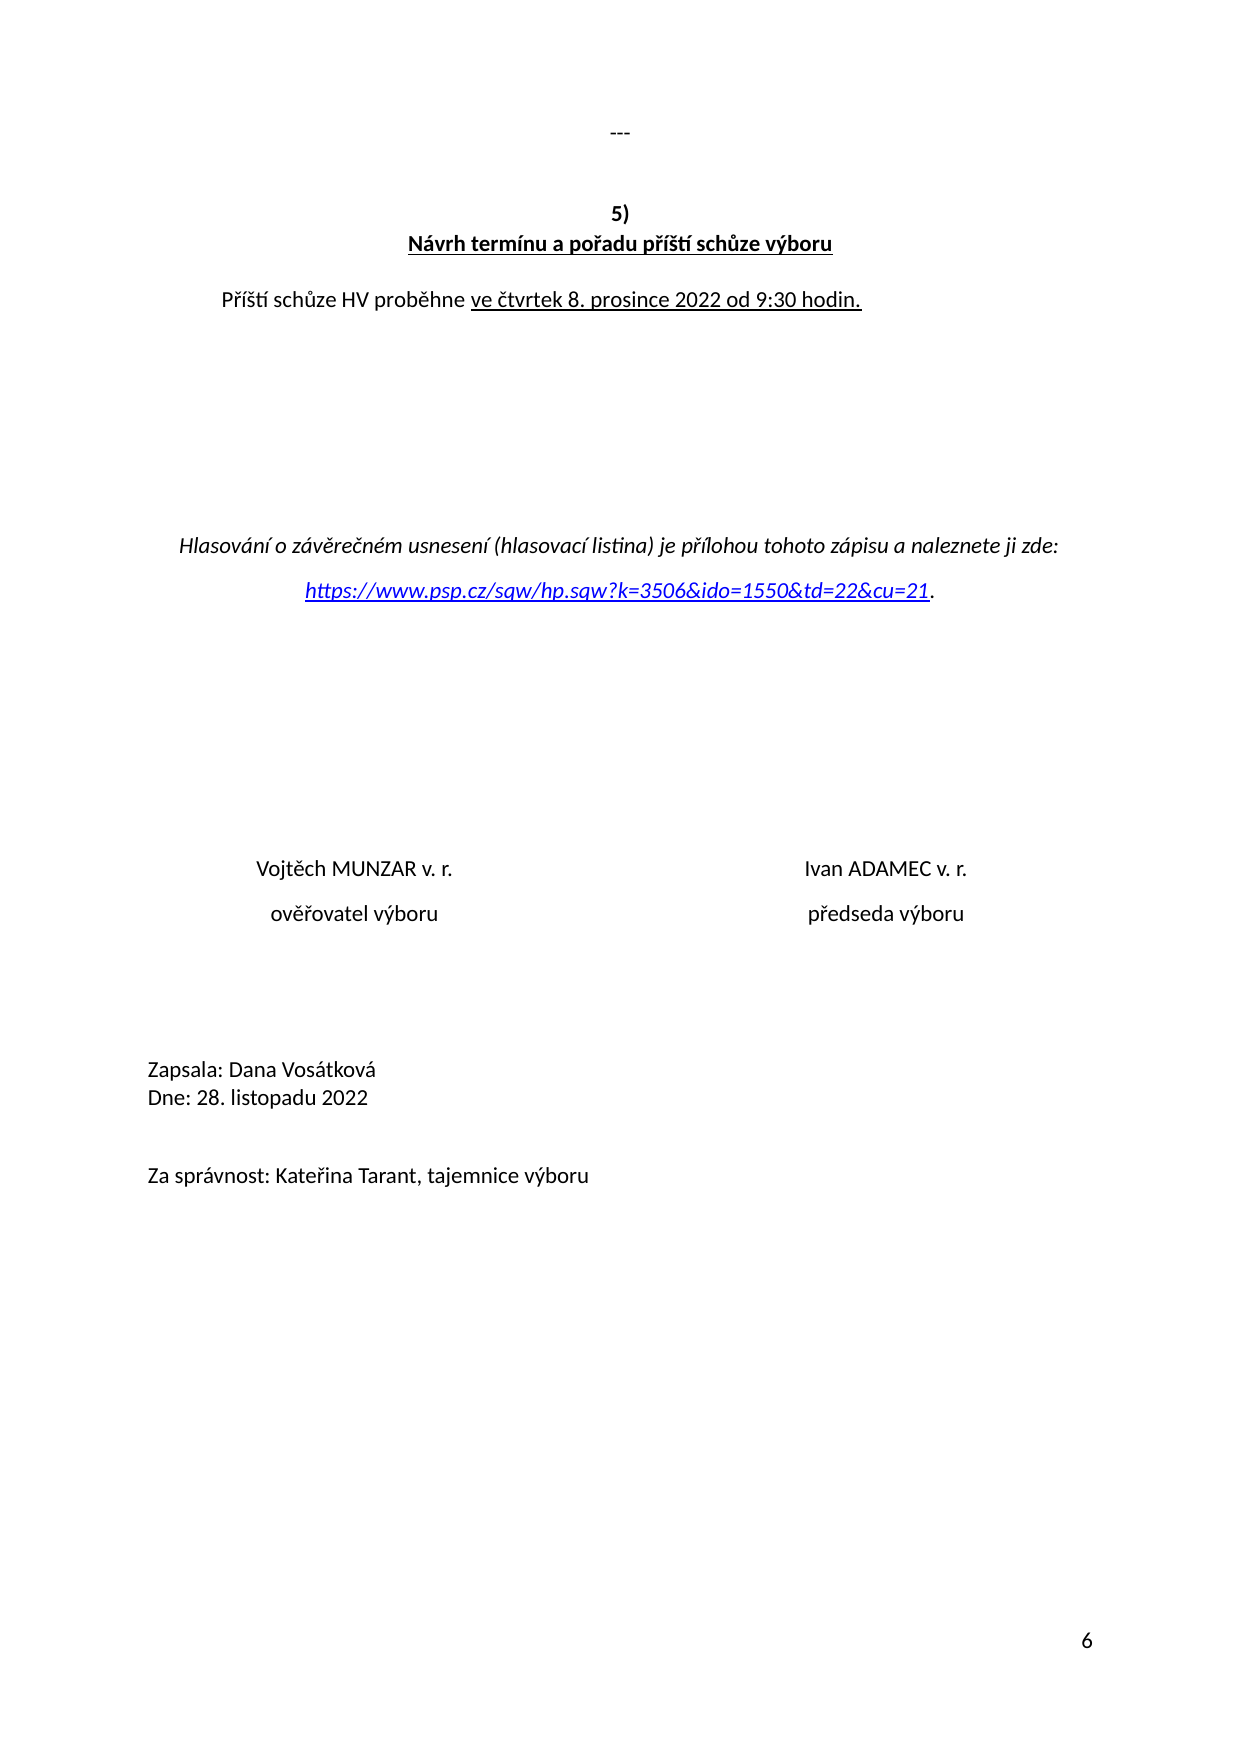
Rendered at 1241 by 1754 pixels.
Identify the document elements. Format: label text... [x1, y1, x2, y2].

text Dne: 28. listopadu 2022 [148, 1083, 1093, 1111]
text Vojtěch MUNZAR v. r. Ivan ADAMEC v. r. [148, 854, 1093, 882]
text Zapsala: Dana Vosátková [148, 1055, 1093, 1083]
text Za správnost: Kateřina Tarant, tajemnice výboru [148, 1161, 1093, 1189]
text 5) [148, 199, 1093, 227]
text ověřovatel výboru předseda výboru [148, 899, 1093, 927]
text Hlasování o závěrečném usnesení (hlasovací listina) je přílohou tohoto zápisu a naleznete ji zde: [148, 532, 1093, 559]
text https://www.psp.cz/sqw/hp.sqw?k=3506&ido=1550&td=22&cu=21. [148, 576, 1093, 604]
text --- [148, 118, 1093, 146]
text Návrh termínu a pořadu příští schůze výboru [148, 229, 1093, 258]
text Příští schůze HV proběhne ve čtvrtek 8. prosince 2022 od 9:30 hodin. [148, 285, 1093, 313]
